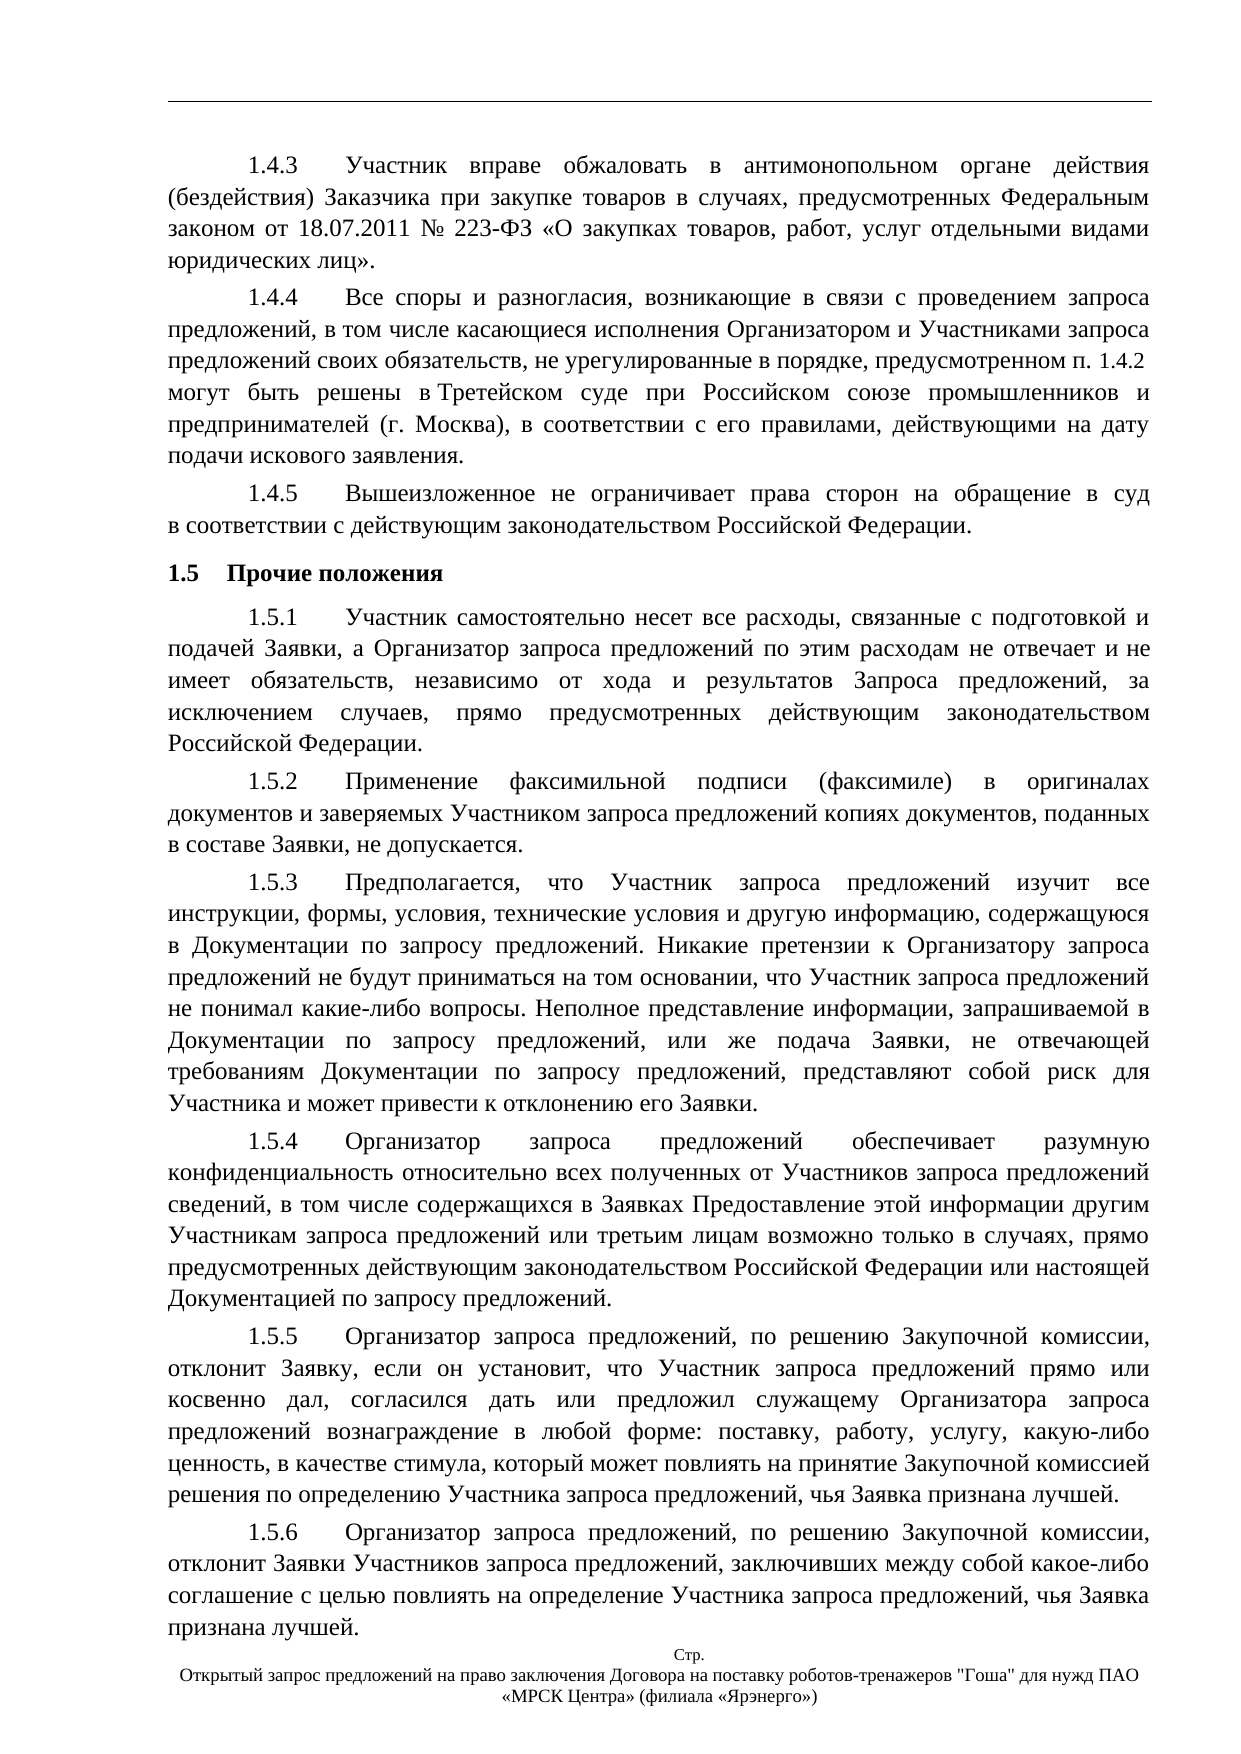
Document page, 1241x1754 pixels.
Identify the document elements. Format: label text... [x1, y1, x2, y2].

list Предполагается, что Участник запроса предложений изучит все инструкции, формы, условия, технические условия и другую информацию, содержащуюся в Документации по запросу предложений. Никакие претензии к Организатору запроса предложений не будут приниматься на том основании, что Участник запроса предложений не понимал какие-либо вопросы. Неполное представление информации, запрашиваемой в Документации по запросу предложений, или же подача Заявки, не отвечающей требованиям Документации по запросу предложений, представляют собой риск для Участника и может привести к отклонению его Заявки. [168, 867, 1150, 1117]
list Все споры и разногласия, возникающие в связи с проведением запроса предложений, в том числе касающиеся исполнения Организатором и Участниками запроса предложений своих обязательств, не урегулированные в порядке, предусмотренном п. 1.4.2 могут быть решены в Третейском суде при Российском союзе промышленников и предпринимателей (г. Москва), в соответствии с его правилами, действующими на дату подачи искового заявления. [168, 282, 1150, 469]
list Участник самостоятельно несет все расходы, связанные с подготовкой и подачей Заявки, а Организатор запроса предложений по этим расходам не отвечает и не имеет обязательств, независимо от хода и результатов Запроса предложений, за исключением случаев, прямо предусмотренных действующим законодательством Российской Федерации. [168, 602, 1150, 757]
list Участник вправе обжаловать в антимонопольном органе действия (бездействия) Заказчика при закупке товаров в случаях, предусмотренных Федеральным законом от 18.07.2011 № 223-ФЗ «О закупках товаров, работ, услуг отдельными видами юридических лиц». [168, 150, 1150, 273]
list Применение факсимильной подписи (факсимиле) в оригиналах документов и заверяемых Участником запроса предложений копиях документов, поданных в составе Заявки, не допускается. [168, 766, 1150, 858]
list Организатор запроса предложений, по решению Закупочной комиссии, отклонит Заявку, если он установит, что Участник запроса предложений прямо или косвенно дал, согласился дать или предложил служащему Организатора запроса предложений вознаграждение в любой форме: поставку, работу, услугу, какую-либо ценность, в качестве стимула, который может повлиять на принятие Закупочной комиссией решения по определению Участника запроса предложений, чья Заявка признана лучшей. [168, 1321, 1150, 1508]
list Организатор запроса предложений, по решению Закупочной комиссии, отклонит Заявки Участников запроса предложений, заключивших между собой какое-либо соглашение с целью повлиять на определение Участника запроса предложений, чья Заявка признана лучшей. [168, 1517, 1150, 1640]
list Вышеизложенное не ограничивает права сторон на обращение в суд в соответствии с действующим законодательством Российской Федерации. [168, 478, 1150, 538]
list Организатор запроса предложений обеспечивает разумную конфиденциальность относительно всех полученных от Участников запроса предложений сведений, в том числе содержащихся в Заявках Предоставление этой информации другим Участникам запроса предложений или третьим лицам возможно только в случаях, прямо предусмотренных действующим законодательством Российской Федерации или настоящей Документацией по запросу предложений. [168, 1126, 1150, 1312]
subtitle Прочие положения [168, 558, 1152, 587]
